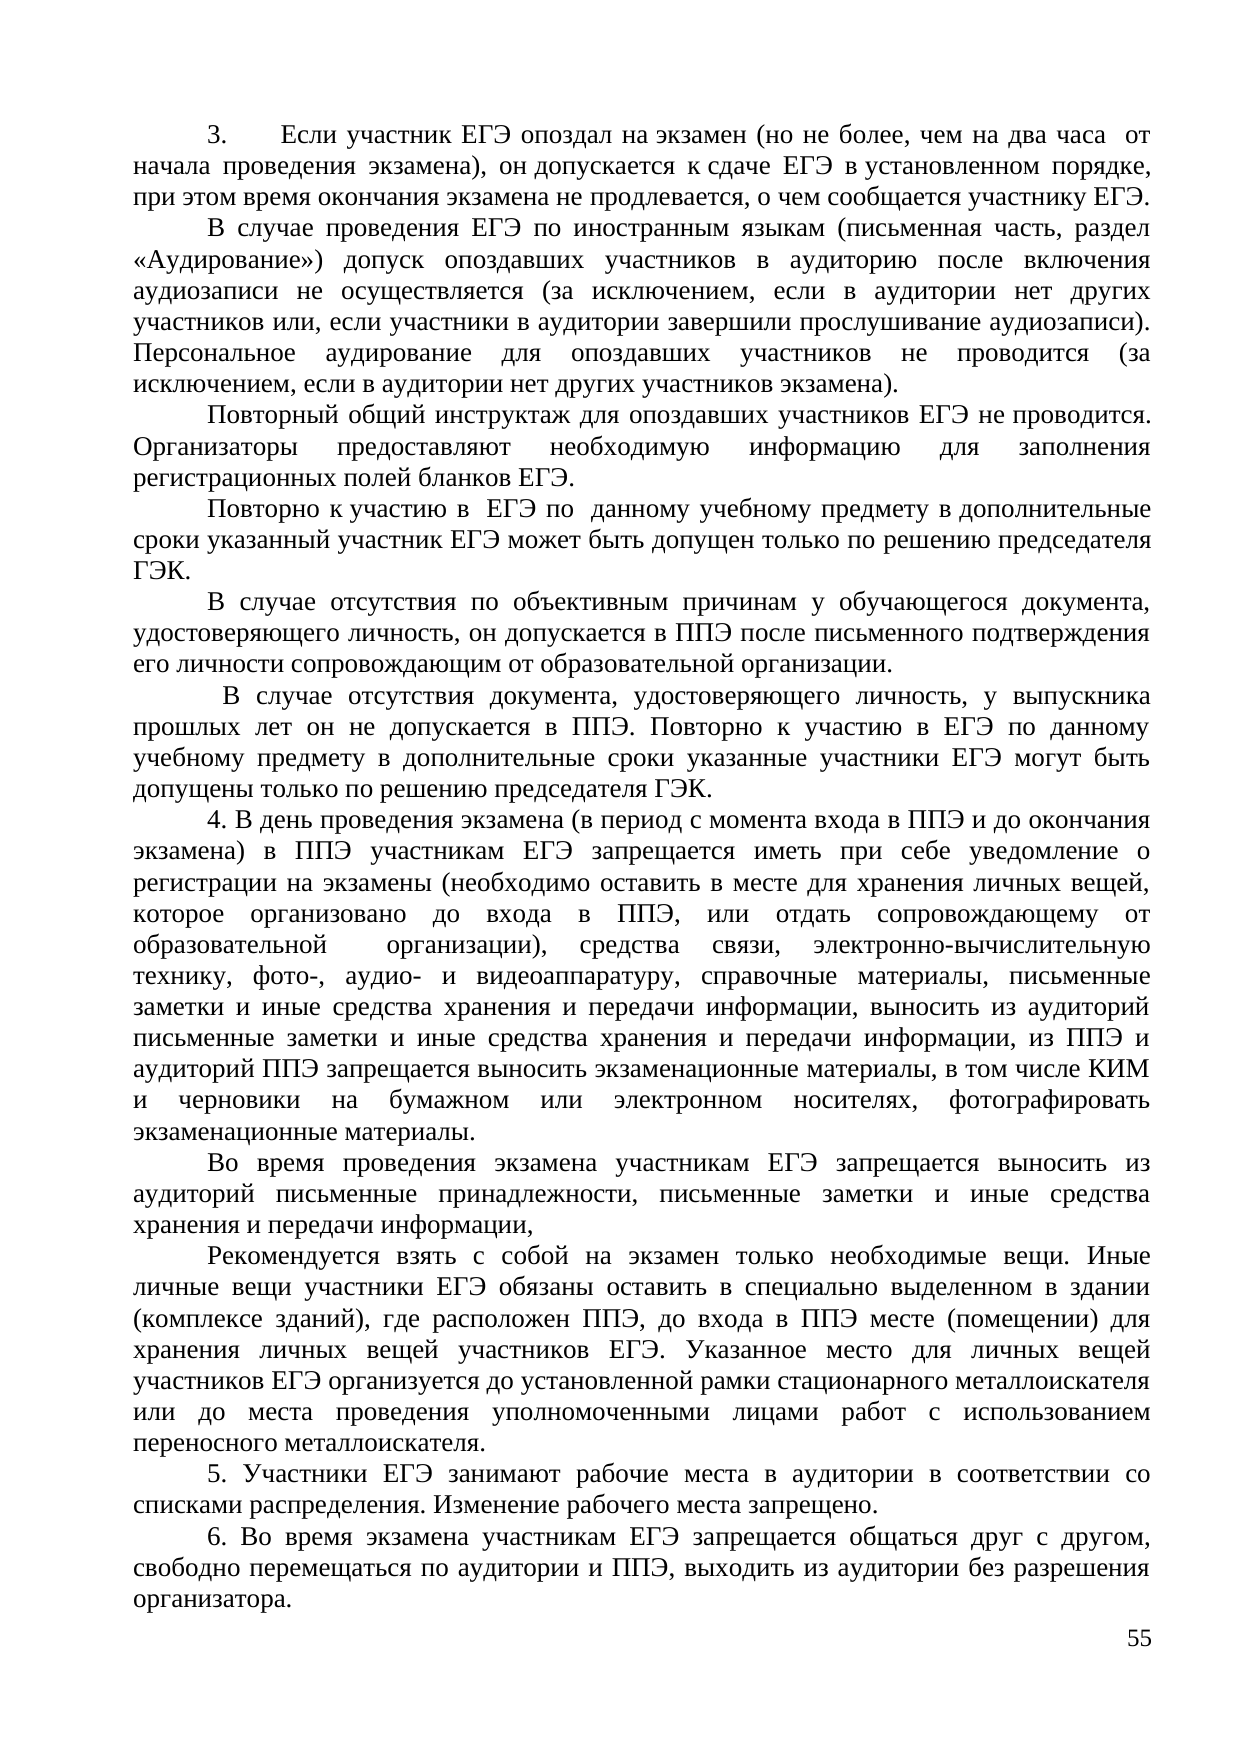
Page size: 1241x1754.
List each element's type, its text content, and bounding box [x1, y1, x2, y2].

text Повторно к участию в ЕГЭ по данному учебному предмету в дополнительные сроки указанный участник ЕГЭ может быть допущен только по решению председателя ГЭК. [133, 492, 1152, 585]
text В случае отсутствия по объективным причинам у обучающегося документа, удостоверяющего личность, он допускается в ППЭ после письменного подтверждения его личности сопровождающим от образовательной организации. [133, 585, 1152, 679]
text В случае проведения ЕГЭ по иностранным языкам (письменная часть, раздел «Аудирование») допуск опоздавших участников в аудиторию после включения аудиозаписи не осуществляется (за исключением, если в аудитории нет других участников или, если участники в аудитории завершили прослушивание аудиозаписи). Персональное аудирование для опоздавших участников не проводится (за исключением, если в аудитории нет других участников экзамена). [133, 212, 1152, 398]
list Если участник ЕГЭ опоздал на экзамен (но не более, чем на два часа от начала проведения экзамена), он допускается к сдаче ЕГЭ в установленном порядке, при этом время окончания экзамена не продлевается, о чем сообщается участнику ЕГЭ. [133, 118, 1152, 212]
text Рекомендуется взять с собой на экзамен только необходимые вещи. Иные личные вещи участники ЕГЭ обязаны оставить в специально выделенном в здании (комплексе зданий), где расположен ППЭ, до входа в ППЭ месте (помещении) для хранения личных вещей участников ЕГЭ. Указанное место для личных вещей участников ЕГЭ организуется до установленной рамки стационарного металлоискателя или до места проведения уполномоченными лицами работ с использованием переносного металлоискателя. [133, 1239, 1152, 1457]
text В случае отсутствия документа, удостоверяющего личность, у выпускника прошлых лет он не допускается в ППЭ. Повторно к участию в ЕГЭ по данному учебному предмету в дополнительные сроки указанные участники ЕГЭ могут быть допущены только по решению председателя ГЭК. [133, 679, 1152, 803]
text 6. Во время экзамена участникам ЕГЭ запрещается общаться друг с другом, свободно перемещаться по аудитории и ППЭ, выходить из аудитории без разрешения организатора. [133, 1520, 1152, 1613]
text Повторный общий инструктаж для опоздавших участников ЕГЭ не проводится. Организаторы предоставляют необходимую информацию для заполнения регистрационных полей бланков ЕГЭ. [133, 398, 1152, 492]
text 5. Участники ЕГЭ занимают рабочие места в аудитории в соответствии со списками распределения. Изменение рабочего места запрещено. [133, 1457, 1152, 1520]
text Во время проведения экзамена участникам ЕГЭ запрещается выносить из аудиторий письменные принадлежности, письменные заметки и иные средства хранения и передачи информации, [133, 1146, 1152, 1239]
text 4. В день проведения экзамена (в период с момента входа в ППЭ и до окончания экзамена) в ППЭ участникам ЕГЭ запрещается иметь при себе уведомление о регистрации на экзамены (необходимо оставить в месте для хранения личных вещей, которое организовано до входа в ППЭ, или отдать сопровождающему от образовательной организации), средства связи, электронно-вычислительную технику, фото-, аудио- и видеоаппаратуру, справочные материалы, письменные заметки и иные средства хранения и передачи информации, выносить из аудиторий письменные заметки и иные средства хранения и передачи информации, из ППЭ и аудиторий ППЭ запрещается выносить экзаменационные материалы, в том числе КИМ и черновики на бумажном или электронном носителях, фотографировать экзаменационные материалы. [133, 803, 1152, 1146]
